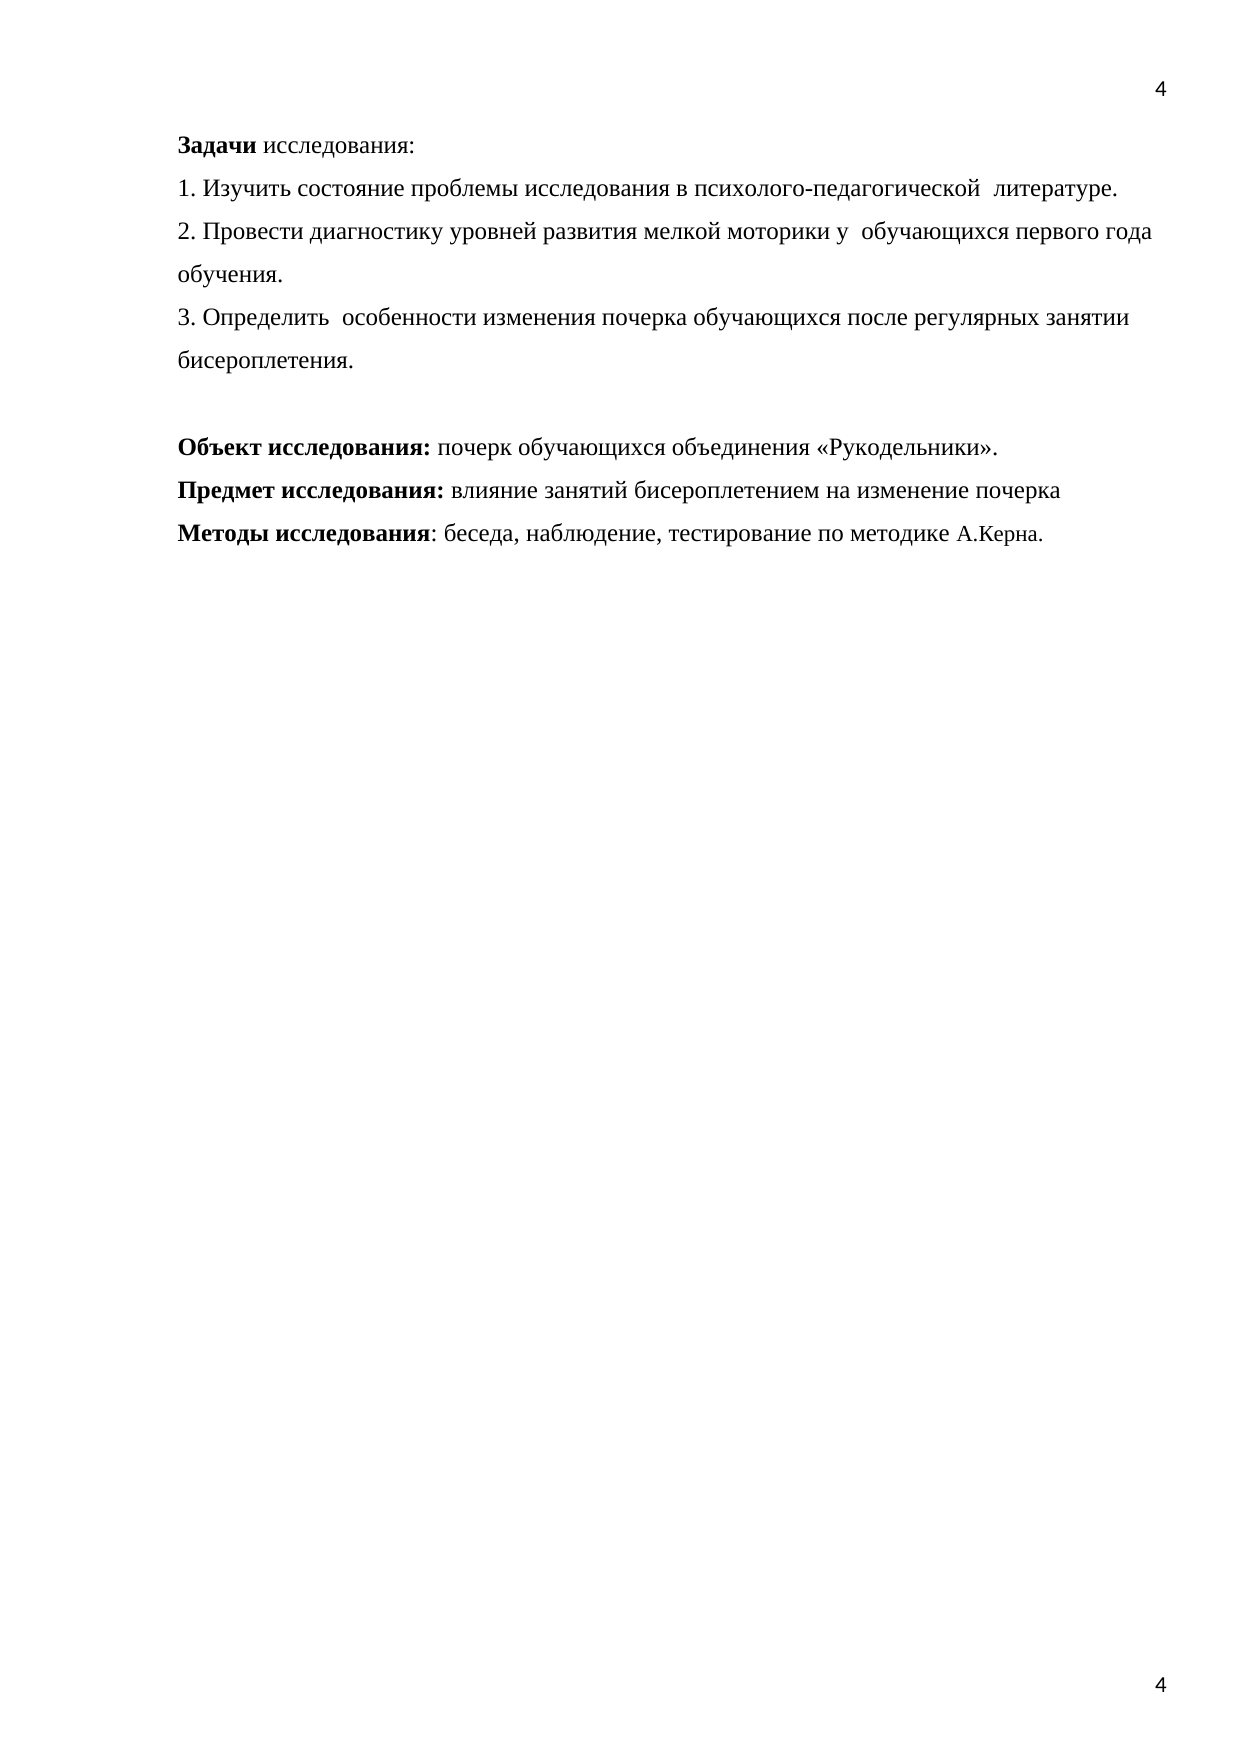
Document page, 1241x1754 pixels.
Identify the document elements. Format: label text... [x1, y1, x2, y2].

text 2. Провести диагностику уровней развития мелкой моторики у обучающихся первого года обучения. [177, 216, 1167, 288]
text Задачи исследования: [177, 130, 1167, 159]
text Объект исследования: почерк обучающихся объединения «Рукодельники». [177, 432, 1167, 461]
text Методы исследования: беседа, наблюдение, тестирование по методике А.Керна. [177, 518, 1167, 547]
text 3. Определить особенности изменения почерка обучающихся после регулярных занятии бисероплетения. [177, 302, 1167, 374]
text 1. Изучить состояние проблемы исследования в психолого-педагогической литературе. [177, 173, 1167, 202]
text Предмет исследования: влияние занятий бисероплетением на изменение почерка [177, 475, 1167, 504]
